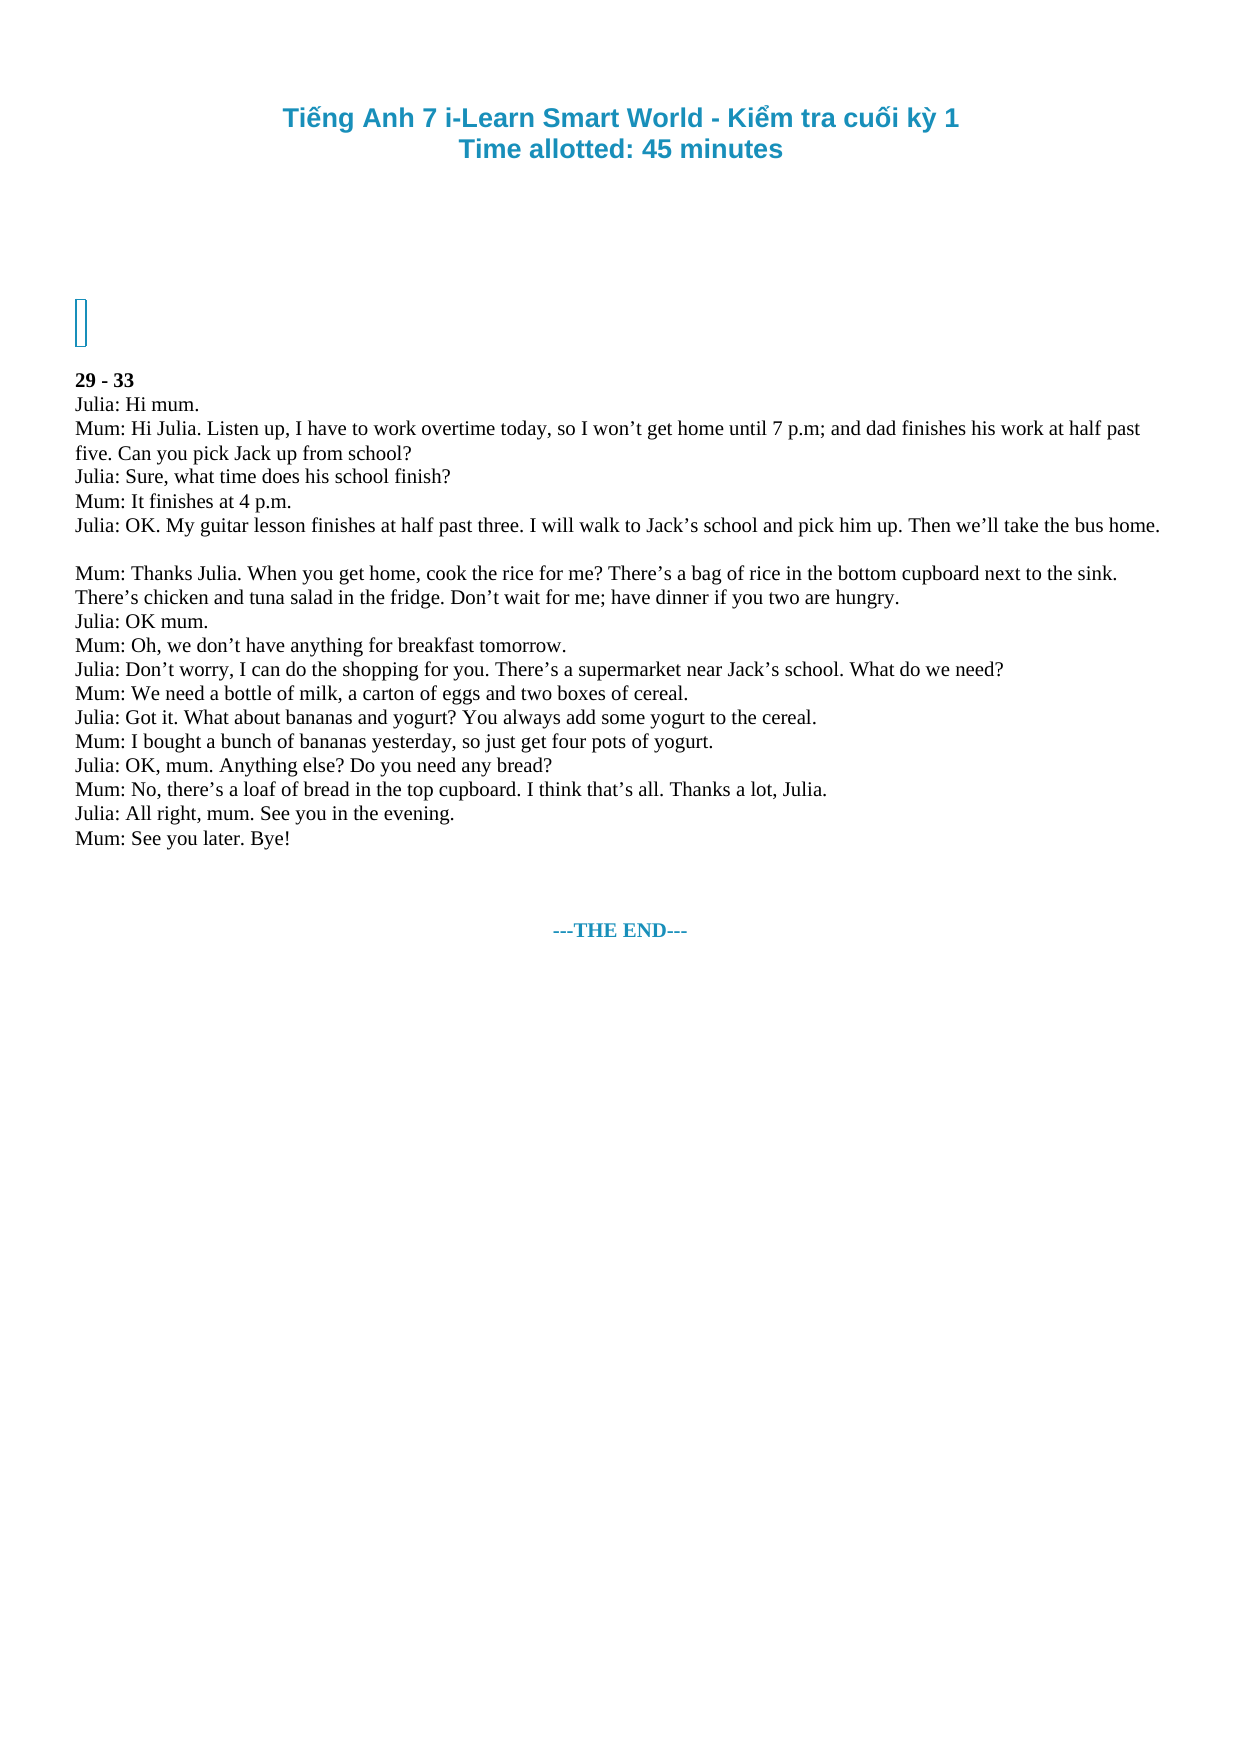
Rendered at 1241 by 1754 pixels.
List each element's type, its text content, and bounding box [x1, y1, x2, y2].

text ---THE END--- [75, 918, 1165, 942]
text 29 - 33 [75, 368, 1165, 392]
table_header Tiếng Anh 7 i-Learn Smart World - Kiểm tra cuối kỳ 1 Time allotted: 45 minutes [77, 77, 1165, 177]
text Julia: Hi mum. Mum: Hi Julia. Listen up, I have to work overtime today, so I won’t get home until 7 p.m; and dad finishes his work at half past five. Can you pick Jack up from school? Julia: Sure, what time does his school finish? Mum: It finishes at 4 p.m. Julia: OK. My guitar lesson finishes at half past three. I will walk to Jack’s school and pick him up. Then we’ll take the bus home. Mum: Thanks Julia. When you get home, cook the rice for me? There’s a bag of rice in the bottom cupboard next to the sink. There’s chicken and tuna salad in the fridge. Don’t wait for me; have dinner if you two are hungry. Julia: OK mum. Mum: Oh, we don’t have anything for breakfast tomorrow. Julia: Don’t worry, I can do the shopping for you. There’s a supermarket near Jack’s school. What do we need? Mum: We need a bottle of milk, a carton of eggs and two boxes of cereal. Julia: Got it. What about bananas and yogurt? You always add some yogurt to the cereal. Mum: I bought a bunch of bananas yesterday, so just get four pots of yogurt. Julia: OK, mum. Anything else? Do you need any bread? Mum: No, there’s a loaf of bread in the top cupboard. I think that’s all. Thanks a lot, Julia. Julia: All right, mum. See you in the evening. Mum: See you later. Bye! [75, 392, 1165, 849]
